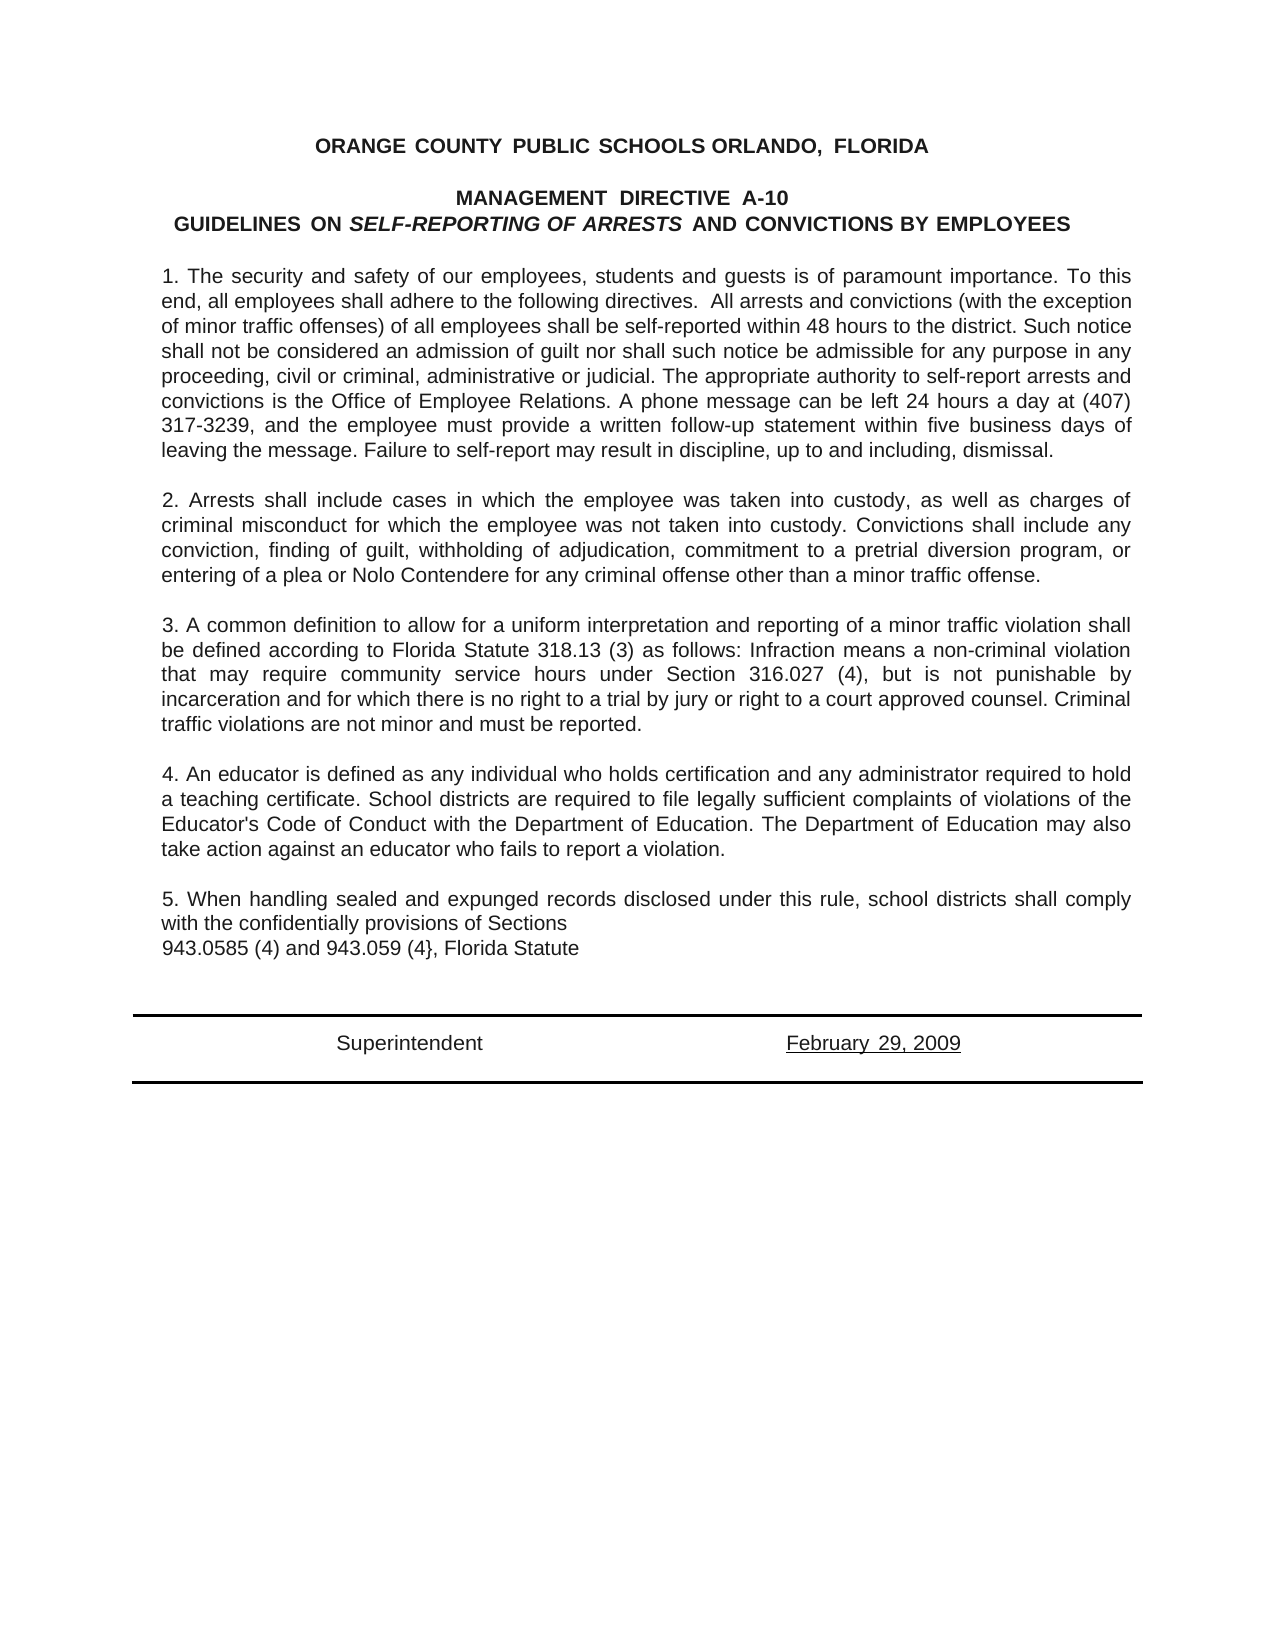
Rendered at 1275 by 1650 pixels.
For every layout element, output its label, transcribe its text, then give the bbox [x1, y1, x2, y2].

text 2. Arrests shall include cases in which the employee was taken into custody, as well as charges of criminal misconduct for which the employee was not taken into custody. Convictions shall include any conviction, finding of guilt, withholding of adjudication, commitment to a pretrial diversion program, or entering of a plea or Nolo Contendere for any criminal offense other than a minor traffic offense. [161, 488, 1133, 587]
text MANAGEMENT DIRECTIVE A-10 [111, 186, 1133, 210]
text ORANGE COUNTY PUBLIC SCHOOLS ORLANDO, FLORIDA [111, 134, 1133, 158]
text GUIDELINES ON SELF-REPORTING OF ARRESTS AND CONVICTIONS BY EMPLOYEES [111, 211, 1133, 235]
text 943.0585 (4) and 943.059 (4}, Florida Statute [161, 936, 1133, 960]
text 1. The security and safety of our employees, students and guests is of paramount importance. To this end, all employees shall adhere to the following directives. All arrests and convictions (with the exception of minor traffic offenses) of all employees shall be self-reported within 48 hours to the district. Such notice shall not be considered an admission of guilt nor shall such notice be admissible for any purpose in any proceeding, civil or criminal, administrative or judicial. The appropriate authority to self-report arrests and convictions is the Office of Employee Relations. A phone message can be left 24 hours a day at (407) 317-3239, and the employee must provide a written follow-up statement within five business days of leaving the message. Failure to self-report may result in discipline, up to and including, dismissal. [161, 264, 1133, 462]
text 3. A common definition to allow for a uniform interpretation and reporting of a minor traffic violation shall be defined according to Florida Statute 318.13 (3) as follows: Infraction means a non-criminal violation that may require community service hours under Section 316.027 (4), but is not punishable by incarceration and for which there is no right to a trial by jury or right to a court approved counsel. Criminal traffic violations are not minor and must be reported. [161, 612, 1133, 736]
text Superintendent February 29, 2009 [261, 1031, 1275, 1054]
text 5. When handling sealed and expunged records disclosed under this rule, school districts shall comply with the confidentially provisions of Sections [161, 886, 1133, 935]
text 4. An educator is defined as any individual who holds certification and any administrator required to hold a teaching certificate. School districts are required to file legally sufficient complaints of violations of the Educator's Code of Conduct with the Department of Education. The Department of Education may also take action against an educator who fails to report a violation. [161, 762, 1133, 861]
